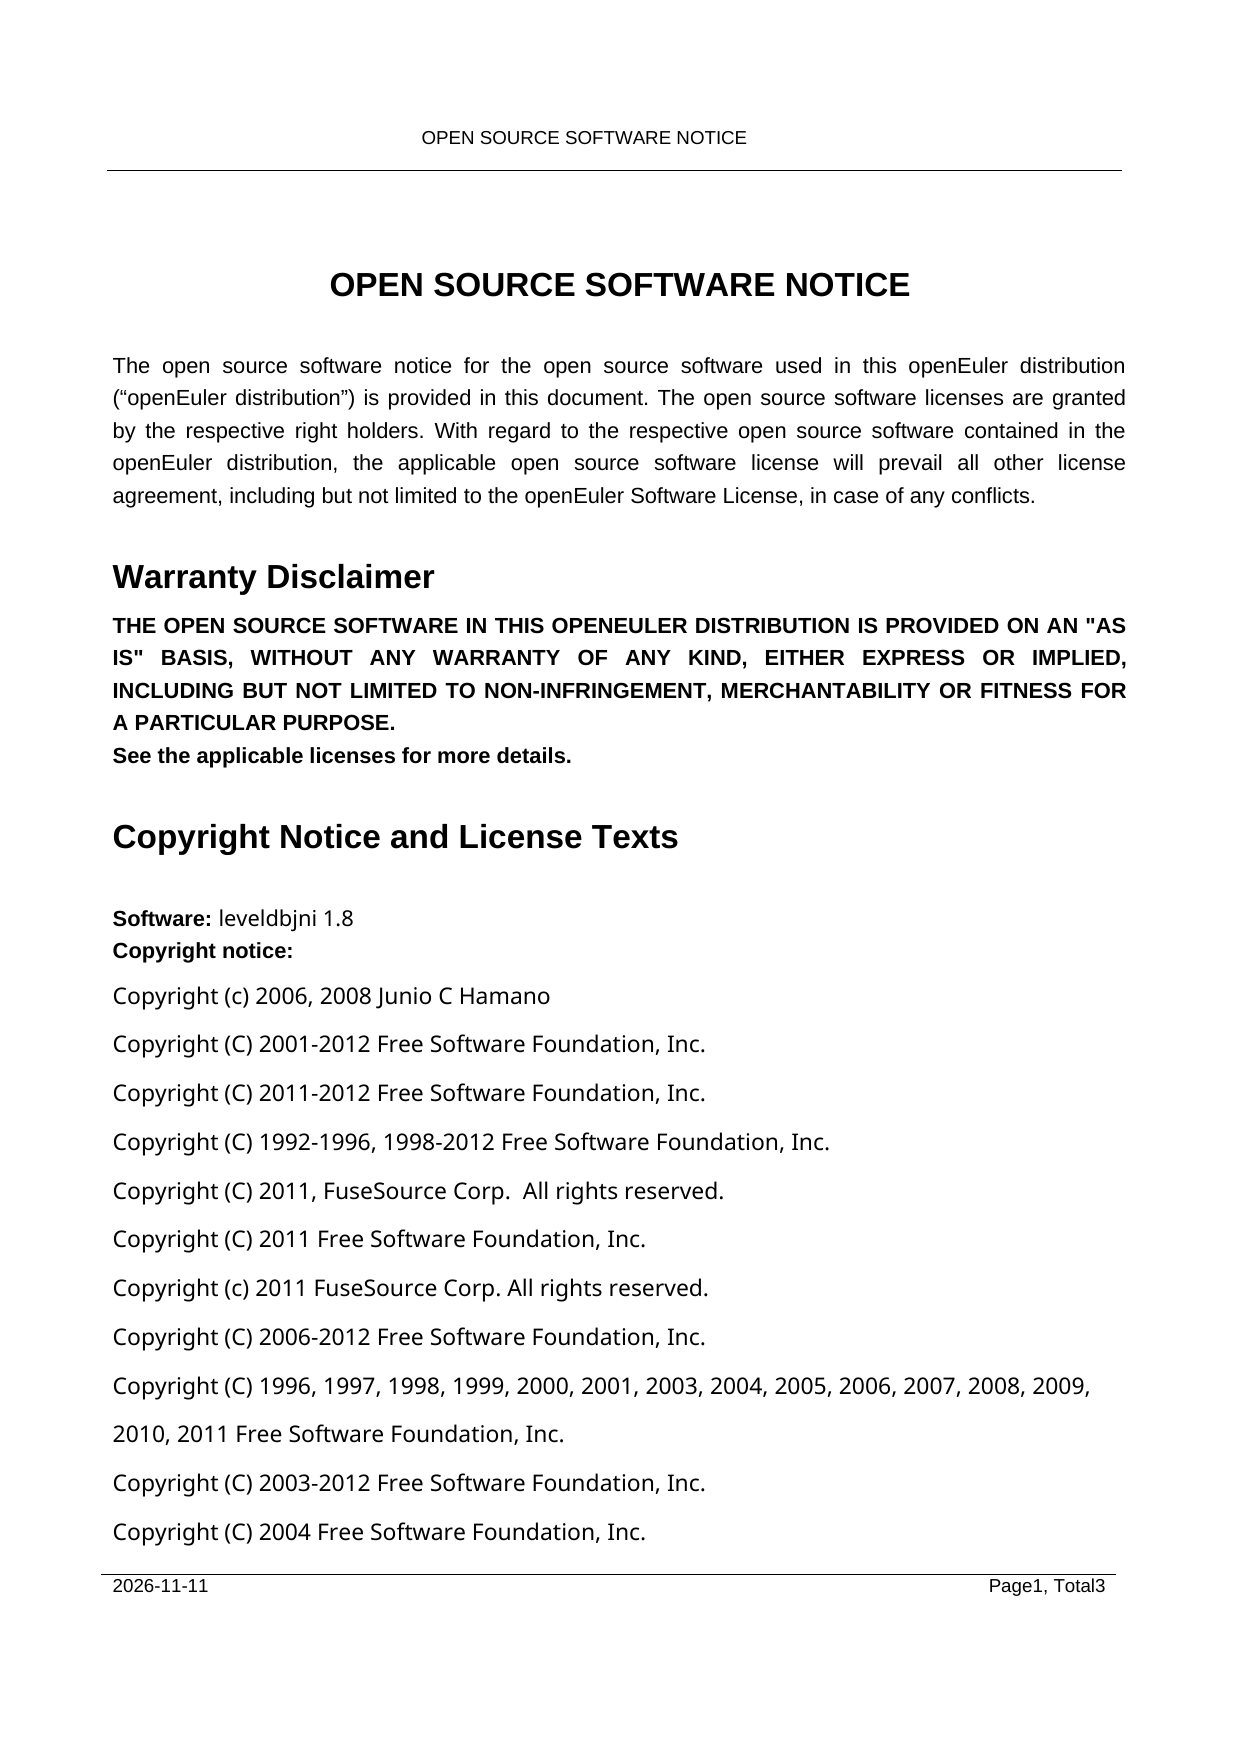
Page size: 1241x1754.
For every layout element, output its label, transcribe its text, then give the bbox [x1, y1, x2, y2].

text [112, 979, 1128, 1548]
text Copyright Notice and License Texts [112, 804, 1128, 869]
text THE OPEN SOURCE SOFTWARE IN THIS OPENEULER DISTRIBUTION IS PROVIDED ON AN "AS IS" BASIS, WITHOUT ANY WARRANTY OF ANY KIND, EITHER EXPRESS OR IMPLIED, INCLUDING BUT NOT LIMITED TO NON-INFRINGEMENT, MERCHANTABILITY OR FITNESS FOR A PARTICULAR PURPOSE. See the applicable licenses for more details. [112, 609, 1128, 771]
text OPEN SOURCE SOFTWARE NOTICE [112, 251, 1128, 316]
text Software: leveldbjni 1.8 [112, 901, 1128, 934]
text Copyright notice: [112, 934, 1128, 966]
text Warranty Disclaimer [112, 544, 1128, 609]
text The open source software notice for the open source software used in this openEuler distribution (“openEuler distribution”) is provided in this document. The open source software licenses are granted by the respective right holders. With regard to the respective open source software contained in the openEuler distribution, the applicable open source software license will prevail all other license agreement, including but not limited to the openEuler Software License, in case of any conflicts. [112, 349, 1128, 511]
